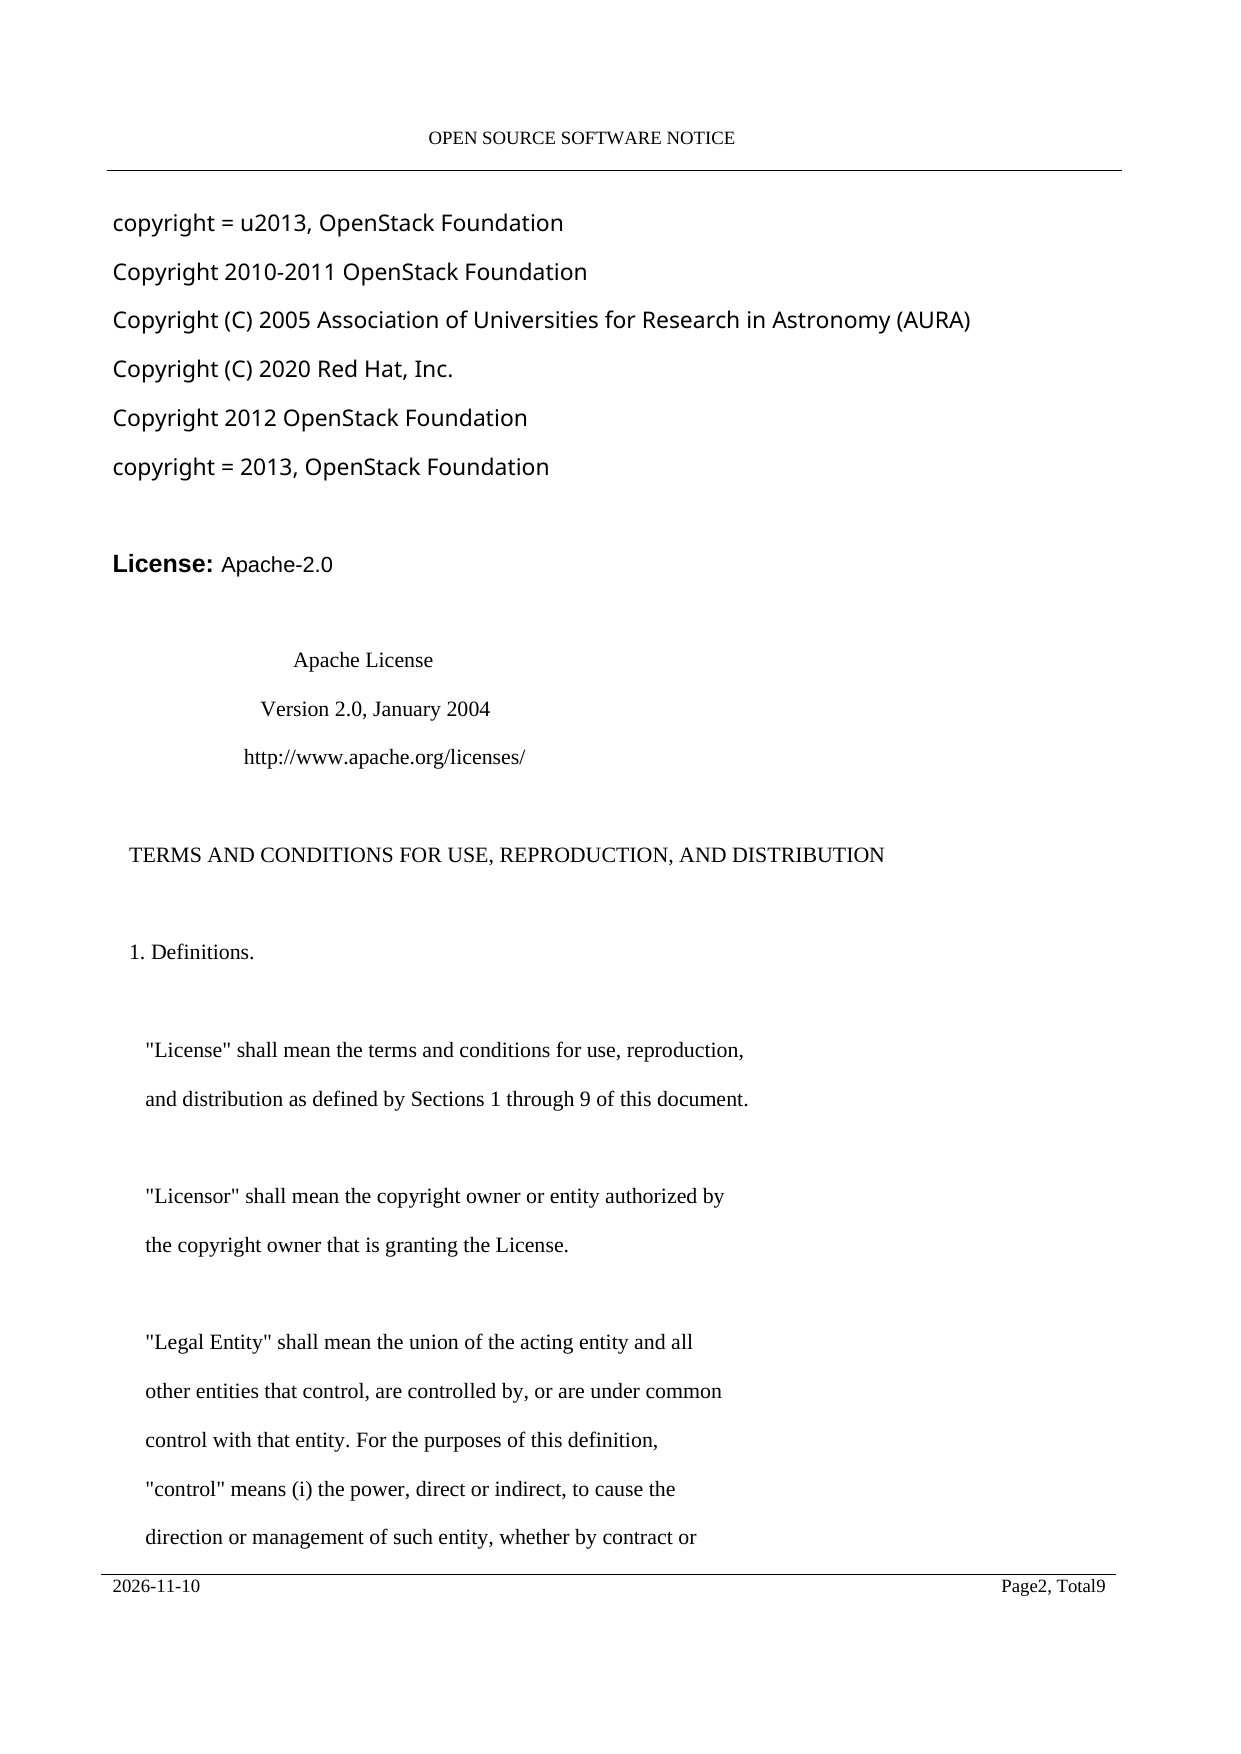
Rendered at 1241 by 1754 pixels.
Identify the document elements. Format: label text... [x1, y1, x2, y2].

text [112, 206, 1128, 531]
text License: Apache-2.0 [112, 548, 1128, 580]
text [112, 594, 1128, 1553]
